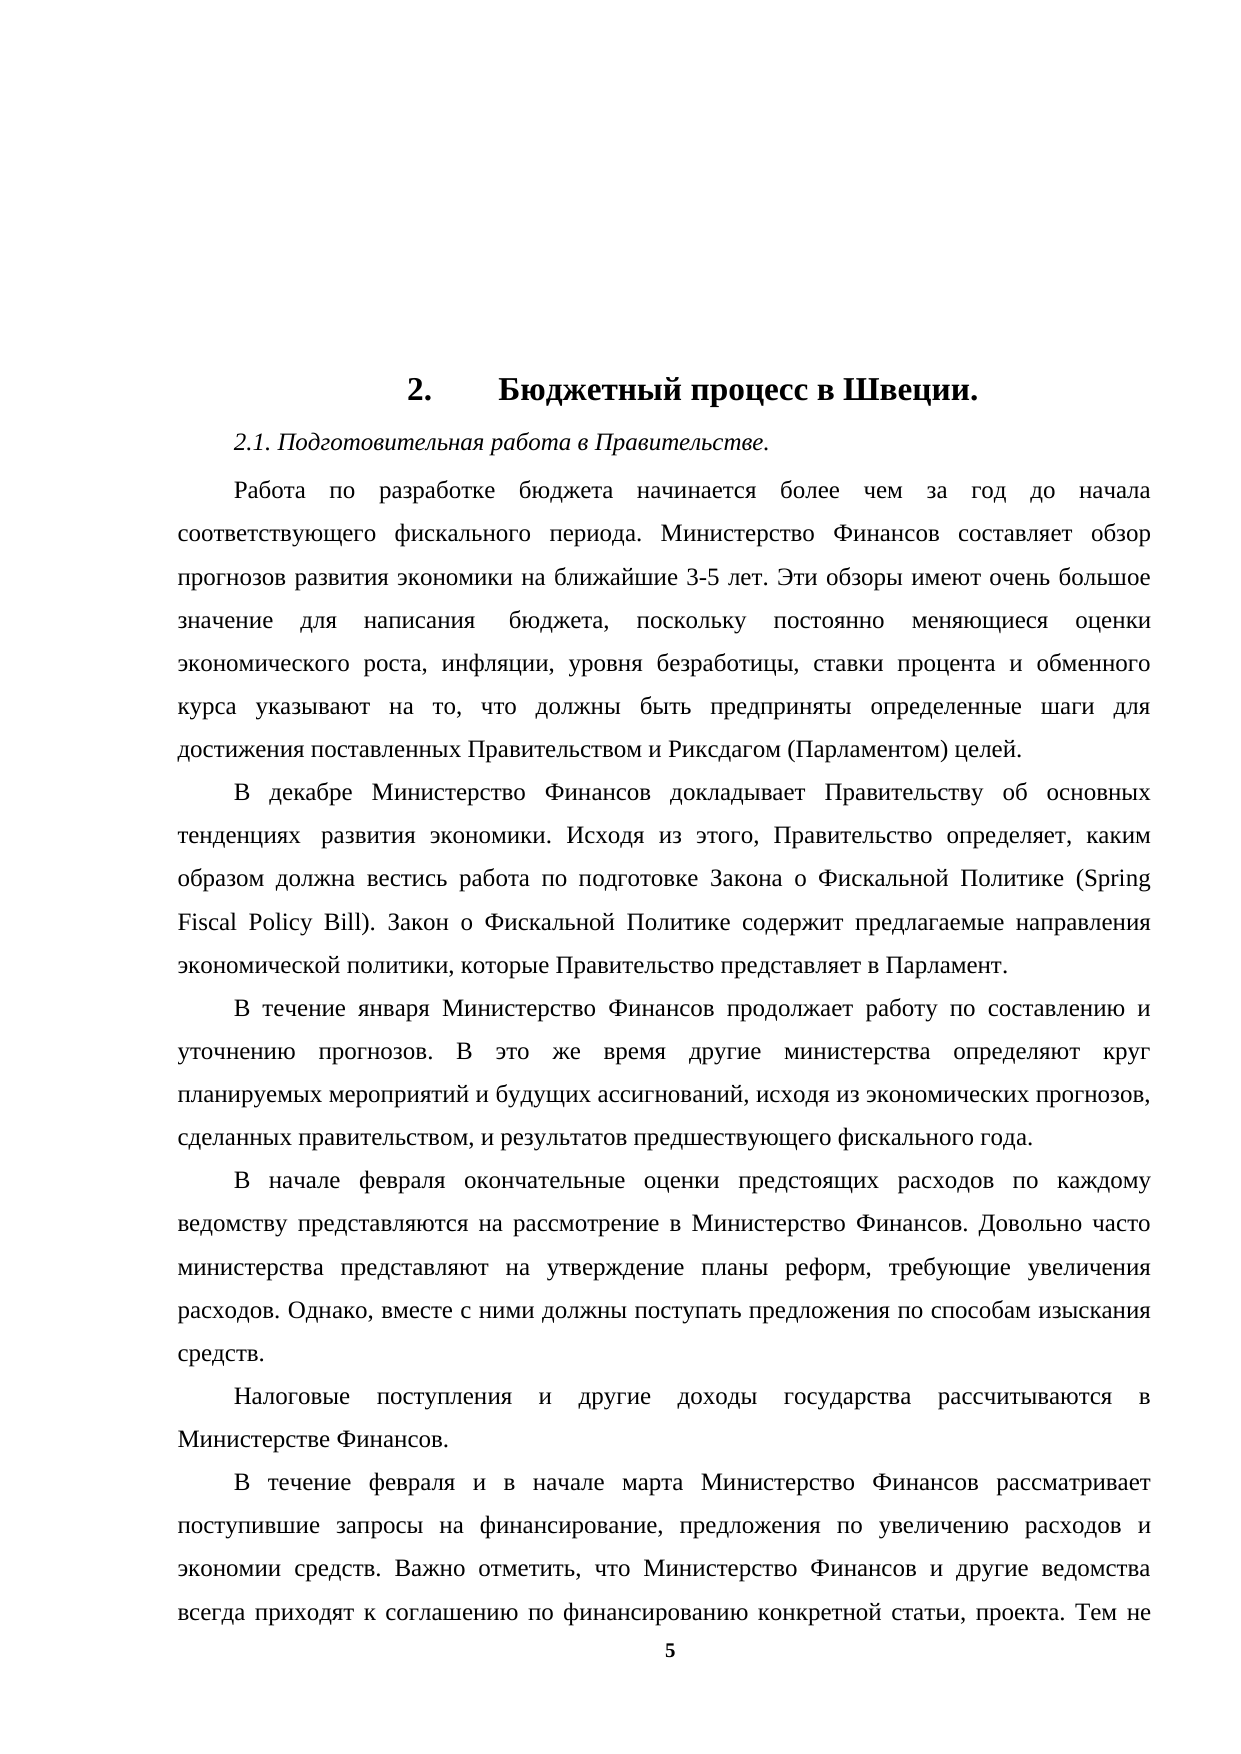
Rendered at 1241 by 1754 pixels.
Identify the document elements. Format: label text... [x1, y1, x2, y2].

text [177, 1467, 1152, 1625]
text В декабре Министерство Финансов докладывает Правительству об основных тенденциях развития экономики. Исходя из этого, Правительство определяет, каким образом должна вестись работа по подготовке Закона о Фискальной Политике (Spring Fiscal Policy Bill). Закон о Фискальной Политике содержит предлагаемые направления экономической политики, которые Правительство представляет в Парламент. [177, 777, 1152, 978]
text Работа по разработке бюджета начинается более чем за год до начала соответствующего фискального периода. Министерство Финансов составляет обзор прогнозов развития экономики на ближайшие 3-5 лет. Эти обзоры имеют очень большое значение для написания бюджета, поскольку постоянно меняющиеся оценки экономического роста, инфляции, уровня безработицы, ставки процента и обменного курса указывают на то, что должны быть предприняты определенные шаги для достижения поставленных Правительством и Риксдагом (Парламентом) целей. [177, 475, 1152, 763]
list Подготовительная работа в Правительстве. [233, 427, 1152, 456]
list Бюджетный процесс в Швеции. [177, 370, 1152, 408]
text Налоговые поступления и другие доходы государства рассчитываются в Министерстве Финансов. [177, 1381, 1152, 1453]
text В начале февраля окончательные оценки предстоящих расходов по каждому ведомству представляются на рассмотрение в Министерство Финансов. Довольно часто министерства представляют на утверждение планы реформ, требующие увеличения расходов. Однако, вместе с ними должны поступать предложения по способам изыскания средств. [177, 1165, 1152, 1367]
text В течение января Министерство Финансов продолжает работу по составлению и уточнению прогнозов. В это же время другие министерства определяют круг планируемых мероприятий и будущих ассигнований, исходя из экономических прогнозов, сделанных правительством, и результатов предшествующего фискального года. [177, 993, 1152, 1151]
